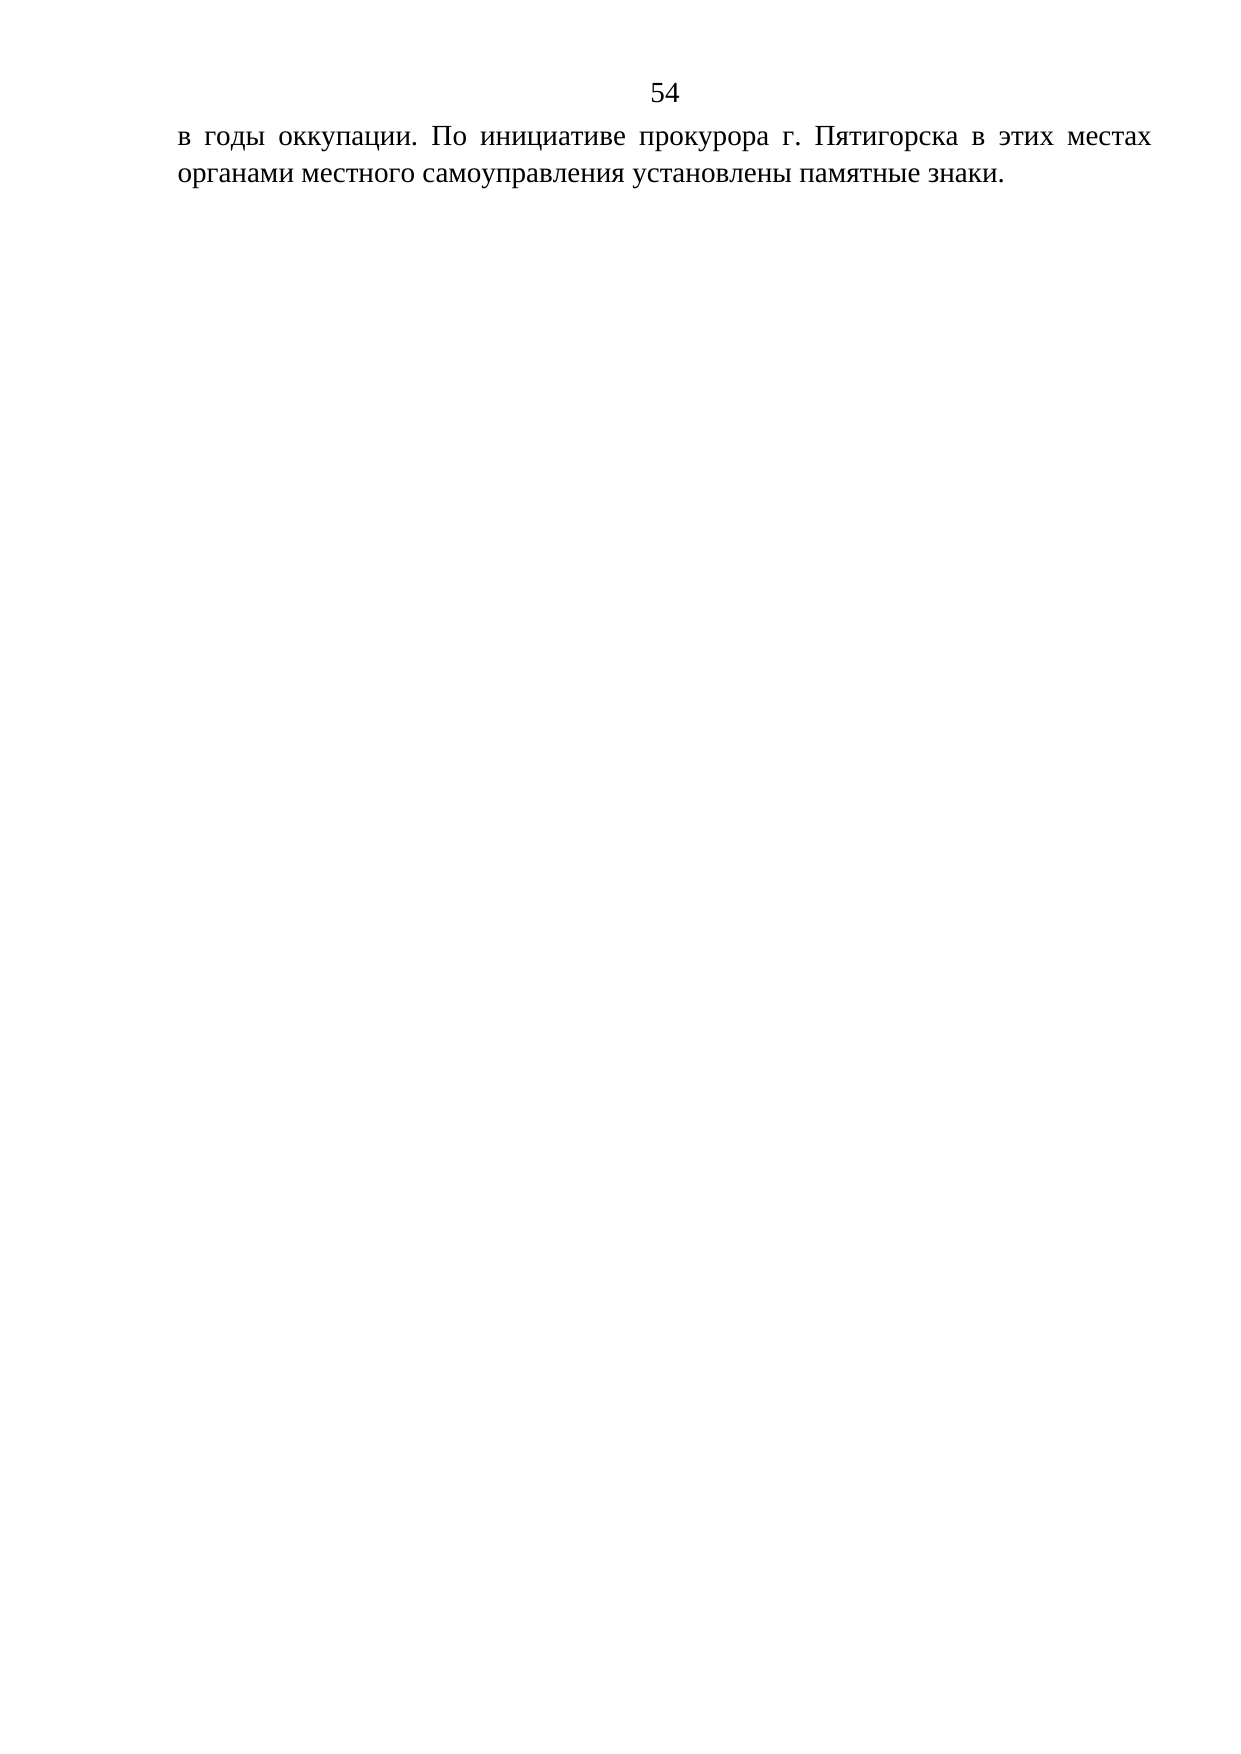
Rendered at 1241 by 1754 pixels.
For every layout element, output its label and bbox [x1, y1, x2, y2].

text [177, 118, 1152, 188]
